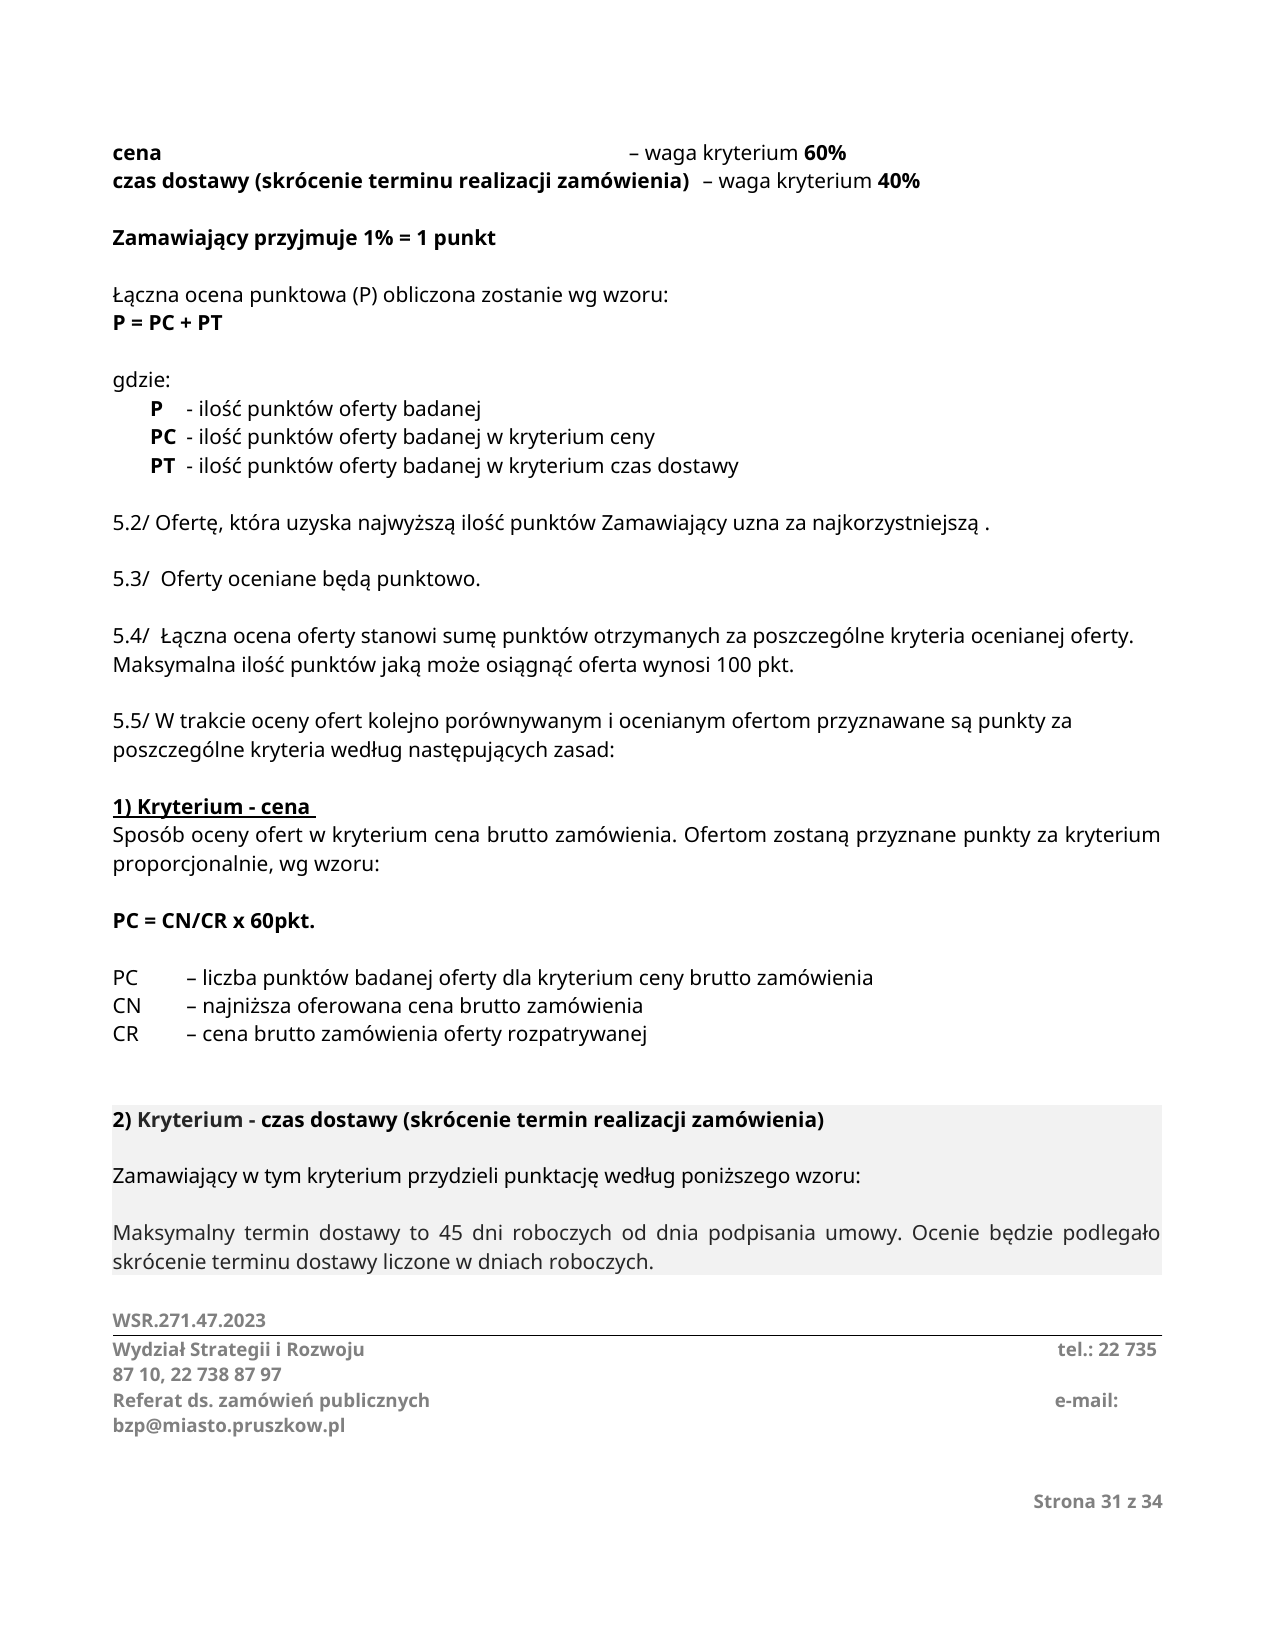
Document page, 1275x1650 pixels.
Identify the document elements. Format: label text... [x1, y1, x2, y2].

text 5.3/ Oferty oceniane będą punktowo. [112, 564, 1162, 593]
text 5.5/ W trakcie oceny ofert kolejno porównywanym i ocenianym ofertom przyznawane są punkty za poszczególne kryteria według następujących zasad: [112, 707, 1162, 763]
text CN – najniższa oferowana cena brutto zamówienia [112, 991, 1162, 1019]
text 5.4/ Łączna ocena oferty stanowi sumę punktów otrzymanych za poszczególne kryteria ocenianej oferty. Maksymalna ilość punktów jaką może osiągnąć oferta wynosi 100 pkt. [112, 621, 1162, 678]
text Sposób oceny ofert w kryterium cena brutto zamówienia. Ofertom zostaną przyznane punkty za kryterium proporcjonalnie, wg wzoru: [112, 820, 1162, 877]
text P = PC + PT [112, 308, 1162, 337]
text 2) Kryterium - czas dostawy (skrócenie termin realizacji zamówienia) [112, 1105, 1162, 1133]
text CR – cena brutto zamówienia oferty rozpatrywanej [112, 1019, 1162, 1048]
text PT - ilość punktów oferty badanej w kryterium czas dostawy [112, 451, 1162, 479]
text 5.2/ Ofertę, która uzyska najwyższą ilość punktów Zamawiający uzna za najkorzystniejszą . [112, 508, 1162, 536]
text Zamawiający przyjmuje 1% = 1 punkt [112, 223, 1162, 252]
text 1) Kryterium - cena [112, 792, 1162, 820]
text Łączna ocena punktowa (P) obliczona zostanie wg wzoru: [112, 280, 1162, 308]
text gdzie: [112, 365, 1162, 394]
text czas dostawy (skrócenie terminu realizacji zamówienia) – waga kryterium 40% [112, 166, 1162, 195]
text P - ilość punktów oferty badanej [112, 394, 1162, 422]
text Maksymalny termin dostawy to 45 dni roboczych od dnia podpisania umowy. Ocenie będzie podlegało skrócenie terminu dostawy liczone w dniach roboczych. [112, 1218, 1162, 1275]
text cena – waga kryterium 60% [112, 138, 1162, 166]
text PC – liczba punktów badanej oferty dla kryterium ceny brutto zamówienia [112, 963, 1162, 991]
text PC = CN/CR x 60pkt. [112, 906, 1162, 934]
text Zamawiający w tym kryterium przydzieli punktację według poniższego wzoru: [112, 1162, 1162, 1190]
text PC - ilość punktów oferty badanej w kryterium ceny [112, 422, 1162, 451]
